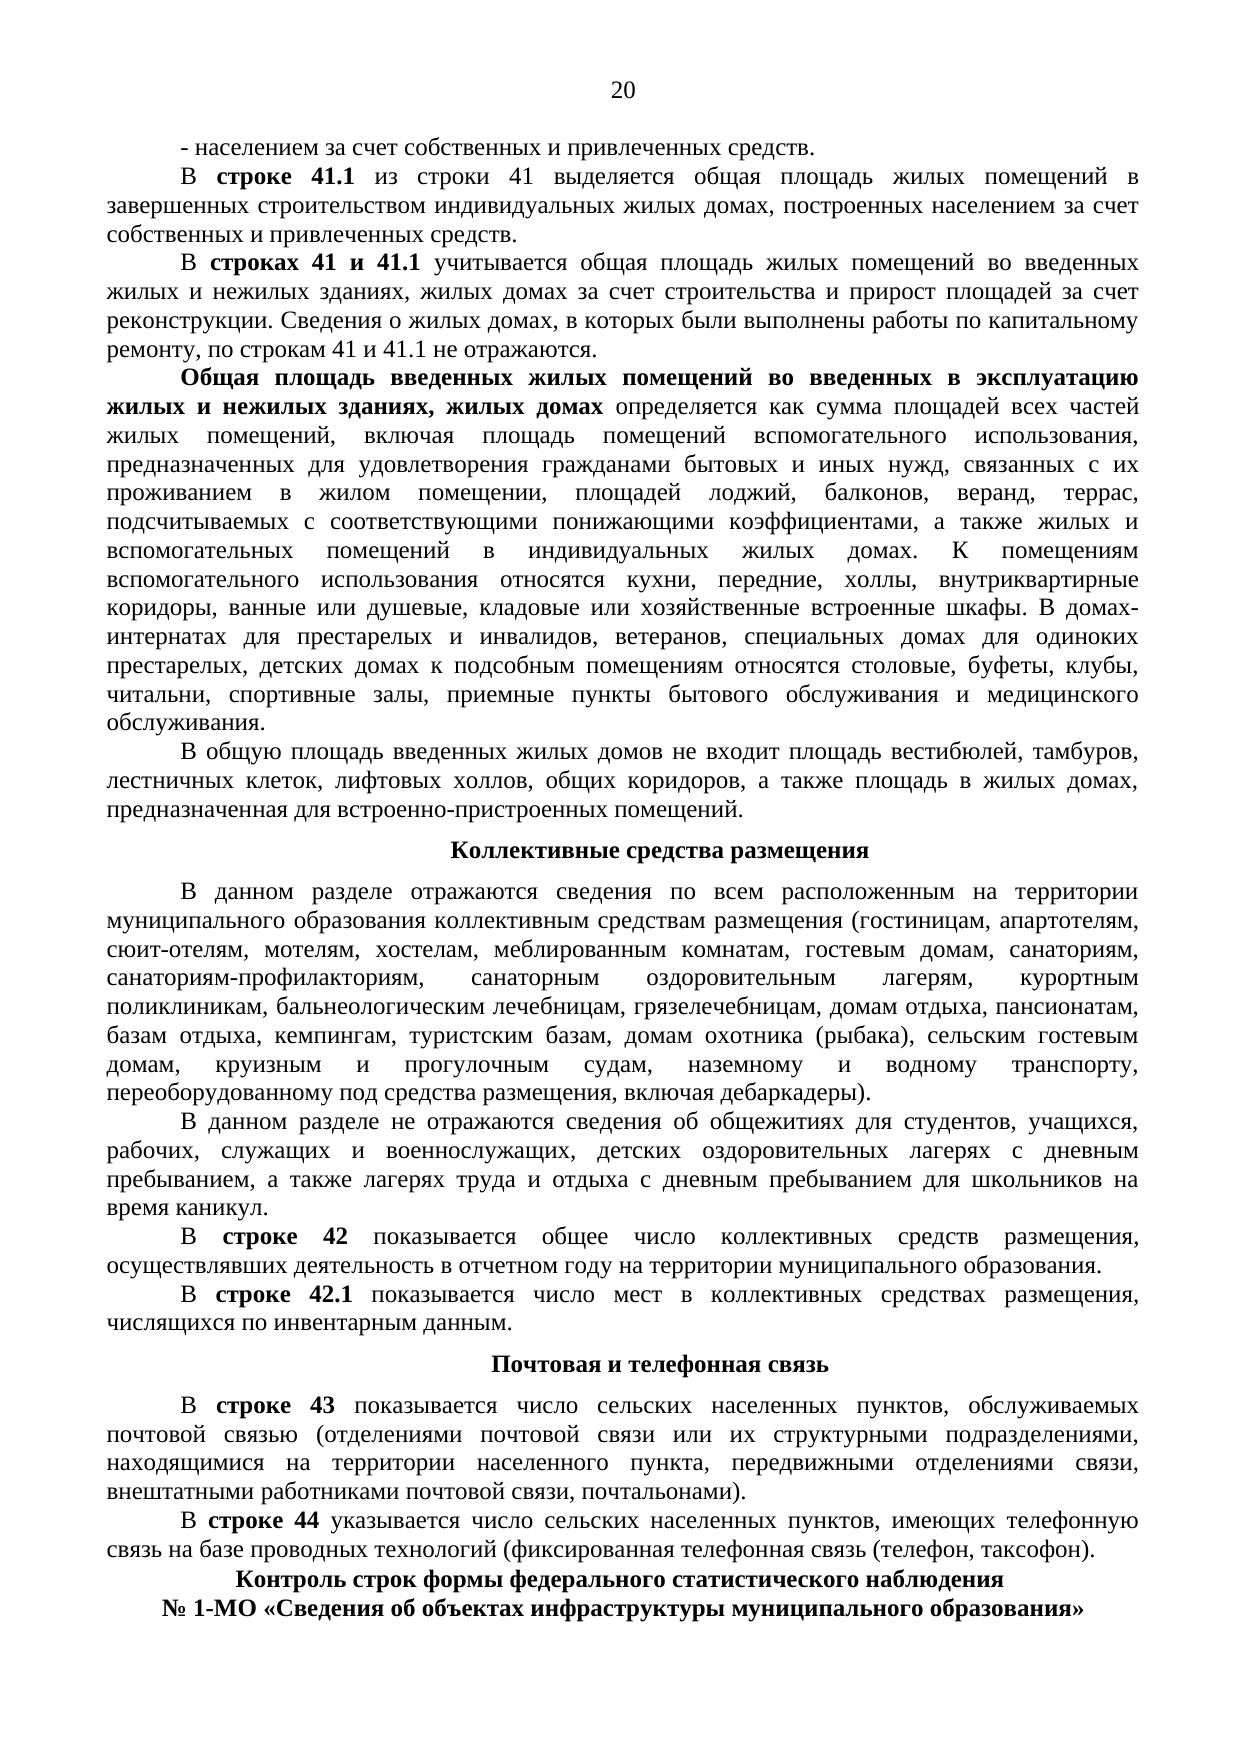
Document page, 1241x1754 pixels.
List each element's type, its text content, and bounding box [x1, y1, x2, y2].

text В строке 43 показывается число сельских населенных пунктов, обслуживаемых почтовой связью (отделениями почтовой связи или их структурными подразделениями, находящимися на территории населенного пункта, передвижными отделениями связи, внештатными работниками почтовой связи, почтальонами). [106, 1390, 1140, 1505]
text - населением за счет собственных и привлеченных средств. [106, 132, 1140, 161]
text В строке 44 указывается число сельских населенных пунктов, имеющих телефонную связь на базе проводных технологий (фиксированная телефонная связь (телефон, таксофон). [106, 1505, 1140, 1562]
text В общую площадь введенных жилых домов не входит площадь вестибюлей, тамбуров, лестничных клеток, лифтовых холлов, общих коридоров, а также площадь в жилых домах, предназначенная для встроенно-пристроенных помещений. [106, 736, 1140, 822]
text В строке 42 показывается общее число коллективных средств размещения, осуществлявших деятельность в отчетном году на территории муниципального образования. [106, 1221, 1140, 1279]
text Коллективные средства размещения [106, 835, 1140, 864]
text Общая площадь введенных жилых помещений во введенных в эксплуатацию жилых и нежилых зданиях, жилых домах определяется как сумма площадей всех частей жилых помещений, включая площадь помещений вспомогательного использования, предназначенных для удовлетворения гражданами бытовых и иных нужд, связанных с их проживанием в жилом помещении, площадей лоджий, балконов, веранд, террас, подсчитываемых с соответствующими понижающими коэффициентами, а также жилых и вспомогательных помещений в индивидуальных жилых домах. К помещениям вспомогательного использования относятся кухни, передние, холлы, внутриквартирные коридоры, ванные или душевые, кладовые или хозяйственные встроенные шкафы. В домах-интернатах для престарелых и инвалидов, ветеранов, специальных домах для одиноких престарелых, детских домах к подсобным помещениям относятся столовые, буфеты, клубы, читальни, спортивные залы, приемные пункты бытового обслуживания и медицинского обслуживания. [106, 362, 1140, 736]
text В данном разделе отражаются сведения по всем расположенным на территории муниципального образования коллективным средствам размещения (гостиницам, апартотелям, сюит-отелям, мотелям, хостелам, меблированным комнатам, гостевым домам, санаториям, санаториям-профилакториям, санаторным оздоровительным лагерям, курортным поликлиникам, бальнеологическим лечебницам, грязелечебницам, домам отдыха, пансионатам, базам отдыха, кемпингам, туристским базам, домам охотника (рыбака), сельским гостевым домам, круизным и прогулочным судам, наземному и водному транспорту, переоборудованному под средства размещения, включая дебаркадеры). [106, 876, 1140, 1106]
text В строках 41 и 41.1 учитывается общая площадь жилых помещений во введенных жилых и нежилых зданиях, жилых домах за счет строительства и прирост площадей за счет реконструкции. Сведения о жилых домах, в которых были выполнены работы по капитальному ремонту, по строкам 41 и 41.1 не отражаются. [106, 247, 1140, 362]
text В строке 41.1 из строки 41 выделяется общая площадь жилых помещений в завершенных строительством индивидуальных жилых домах, построенных населением за счет собственных и привлеченных средств. [106, 161, 1140, 247]
text Почтовая и телефонная связь [106, 1349, 1140, 1377]
text В строке 42.1 показывается число мест в коллективных средствах размещения, числящихся по инвентарным данным. [106, 1279, 1140, 1336]
text В данном разделе не отражаются сведения об общежитиях для студентов, учащихся, рабочих, служащих и военнослужащих, детских оздоровительных лагерях c дневным пребыванием, а также лагерях труда и отдыха с дневным пребыванием для школьников на время каникул. [106, 1106, 1140, 1221]
text Контроль строк формы федерального статистического наблюдения № 1-МО «Сведения об объектах инфраструктуры муниципального образования» [106, 1564, 1140, 1622]
